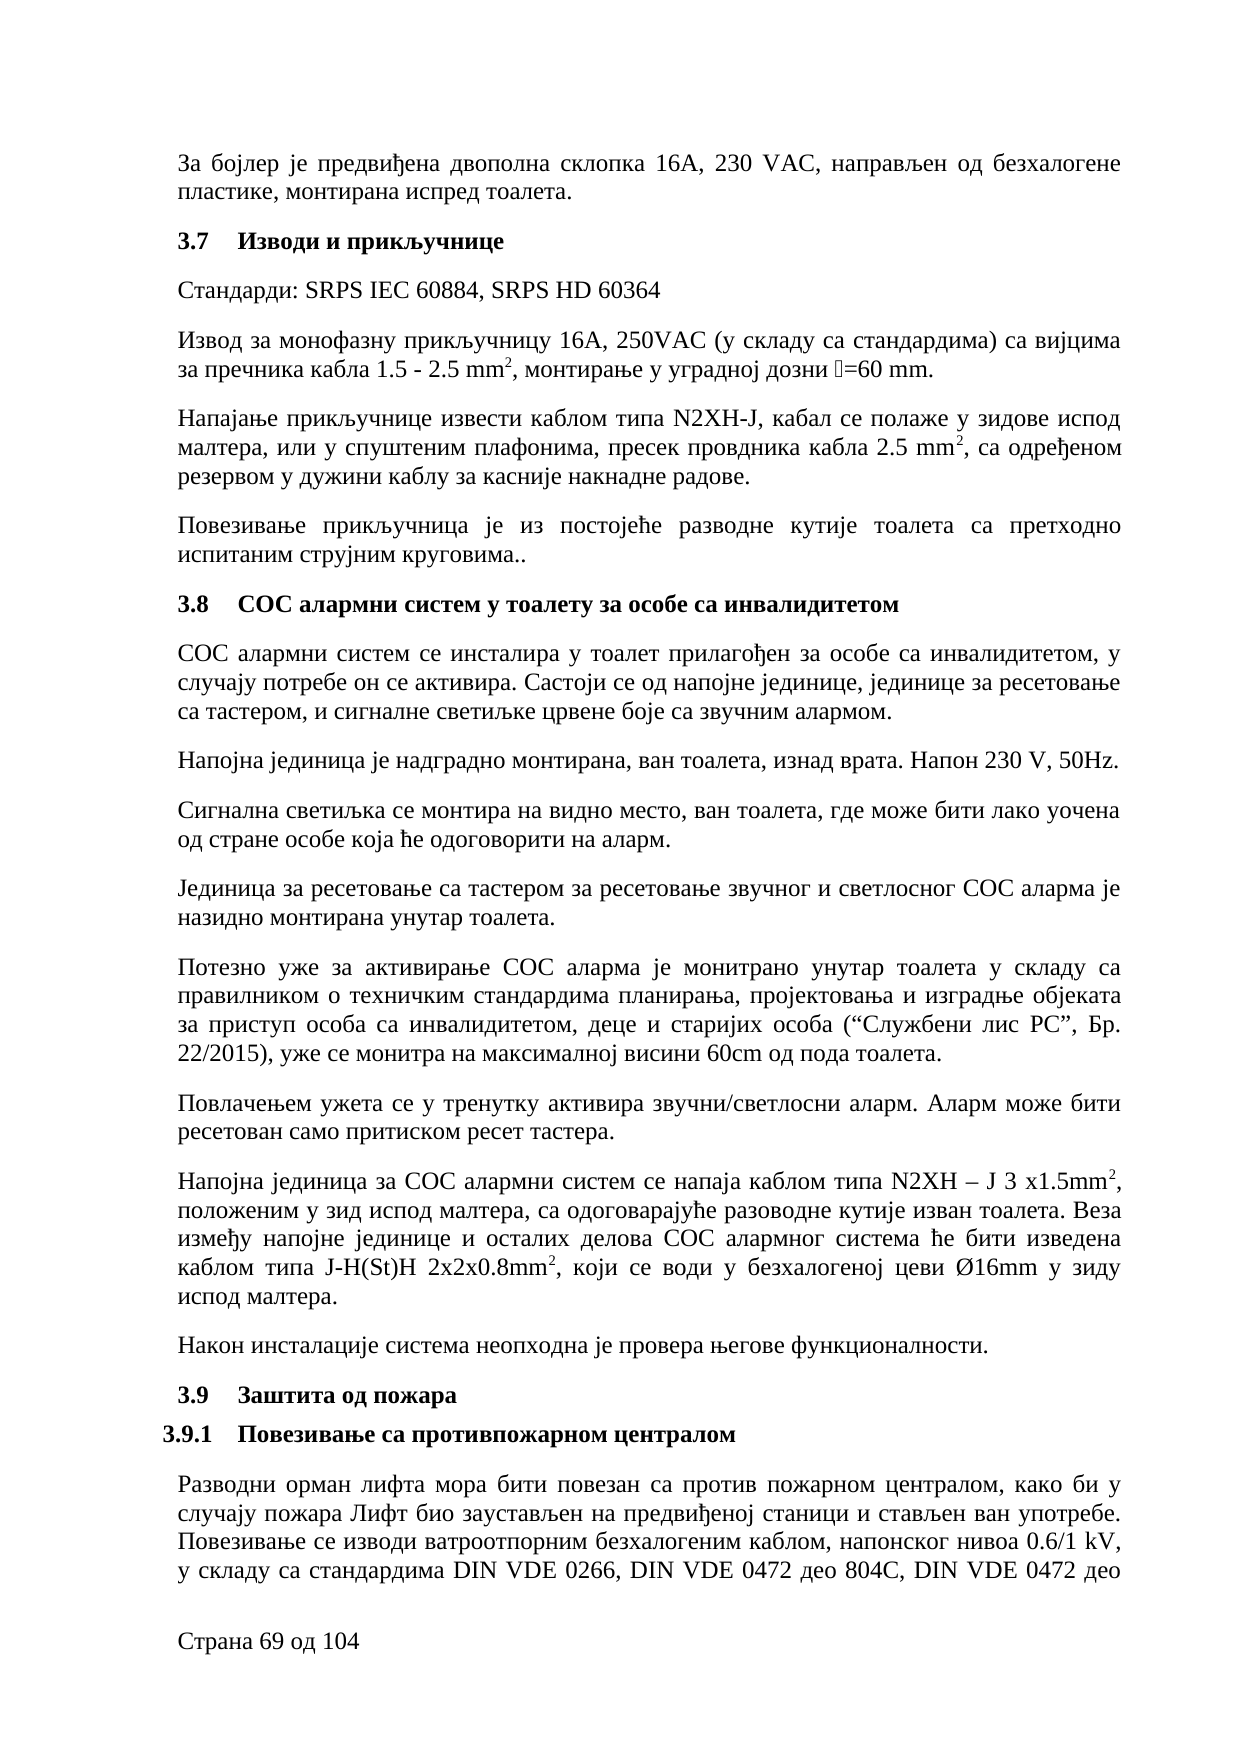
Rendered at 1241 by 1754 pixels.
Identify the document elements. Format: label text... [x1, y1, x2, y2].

text Стандарди: SRPS IEC 60884, SRPS HD 60364 [177, 276, 1122, 304]
text Након инсталације система неопходна је провера његове функционалности. [177, 1331, 1122, 1359]
subtitle Заштита од пожара [177, 1380, 1122, 1409]
text Повезивање прикључница је из постојеће разводне кутије тоалета са претходно испитаним струјним круговима.. [177, 511, 1122, 568]
subtitle Изводи и прикључнице [177, 226, 1122, 255]
text Повлачењем ужета се у тренутку активира звучни/светлосни аларм. Аларм може бити ресетован само притиском ресет тастера. [177, 1088, 1122, 1145]
text Сигнална светиљка се монтира на видно место, ван тоалета, где може бити лако уочена од стране особе која ће одоговорити на аларм. [177, 795, 1122, 853]
text Напојна јединица за СОС алармни систем се напаја каблом типа N2XH – J 3 x1.5mm2, положеним у зид испод малтера, са одоговарајуће разоводне кутије изван тоалета. Веза између напојне јединице и осталих делова СОС алармног система ће бити изведена каблом типа J-H(St)H 2x2x0.8mm2, који се води у безхалогеној цеви Ø16mm у зиду испод малтера. [177, 1166, 1122, 1310]
text Извод за монофазну прикључницу 16А, 250VAC (у складу са стандардима) са вијцима за пречника кабла 1.5 - 2.5 mm2, монтирање у уградној дозни =60 mm. [177, 325, 1122, 383]
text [177, 1479, 1122, 1594]
text СОС алармни систем се инсталира у тоалет прилагођен за особе са инвалидитетом, у случају потребе он се активира. Састоји се од напојне јединице, јединице за ресетовање са тастером, и сигналне светиљке црвене боје са звучним алармом. [177, 638, 1122, 725]
text Напојна јединица је надградно монтирана, ван тоалета, изнад врата. Напон 230 V, 50Hz. [177, 746, 1122, 774]
text За бојлер је предвиђена двополна склопка 16А, 230 VAC, направљен од безхалогене пластике, монтирана испред тоалета. [177, 148, 1122, 205]
text Потезно уже за активирање СОС аларма је монитрано унутар тоалета у складу са правилником о техничким стандардима планирања, пројектовања и изградње објеката за приступ особа са инвалидитетом, деце и старијих особа (“Службени лис РС”, Бр. 22/2015), уже се монитра на максималној висини 60cm од пода тоалета. [177, 952, 1122, 1067]
text Напајање прикључнице извести каблом типа N2XH-J, кабал се полаже у зидове испод малтера, или у спуштеним плафонима, пресек провдника кабла 2.5 mm2, са одређеном резервом у дужини каблу за касније накнадне радове. [177, 403, 1122, 490]
subtitle Повезивање са противпожарном централом [162, 1430, 1122, 1458]
text Јединица за ресетовање са тастером за ресетовање звучног и светлосног СОС аларма је назидно монтирана унутар тоалета. [177, 873, 1122, 931]
subtitle СОС алармни систем у тоалету за особе са инвалидитетом [177, 589, 1122, 618]
